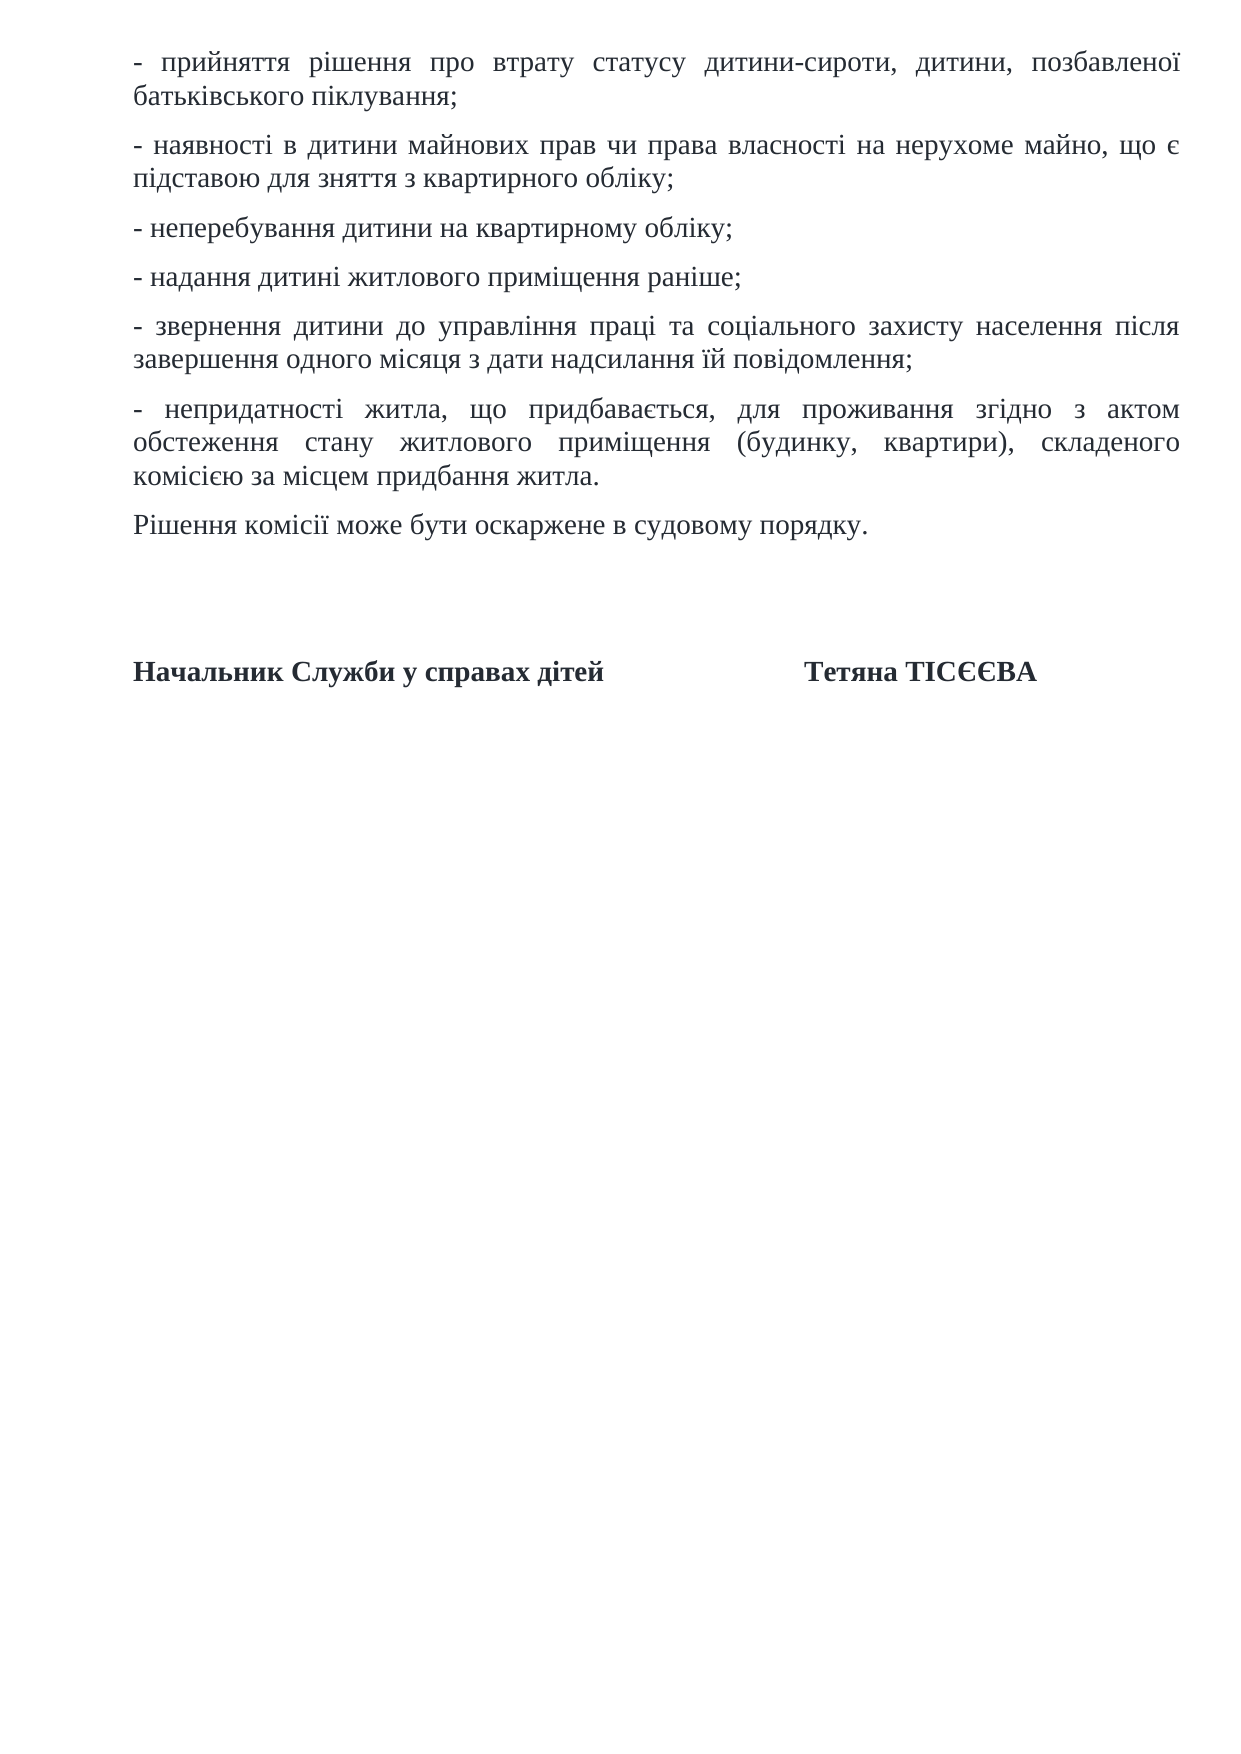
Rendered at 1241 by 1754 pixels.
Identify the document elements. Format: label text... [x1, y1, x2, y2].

text - неперебування дитини на квартирному обліку; [133, 210, 1181, 243]
text - надання дитині житлового приміщення раніше; [133, 259, 1181, 292]
text - наявності в дитини майнових прав чи права власності на нерухоме майно, що є підставою для зняття з квартирного обліку; [133, 127, 1181, 194]
text Рішення комісії може бути оскаржене в судовому порядку. [133, 507, 1181, 541]
text - прийняття рішення про втрату статусу дитини-сироти, дитини, позбавленої батьківського піклування; [133, 44, 1181, 111]
text Начальник Служби у справах дітей Тетяна ТІСЄЄВА [133, 654, 1181, 688]
text - звернення дитини до управління праці та соціального захисту населення після завершення одного місяця з дати надсилання їй повідомлення; [133, 308, 1181, 375]
text - непридатності житла, що придбавається, для проживання згідно з актом обстеження стану житлового приміщення (будинку, квартири), складеного комісією за місцем придбання житла. [133, 391, 1181, 491]
